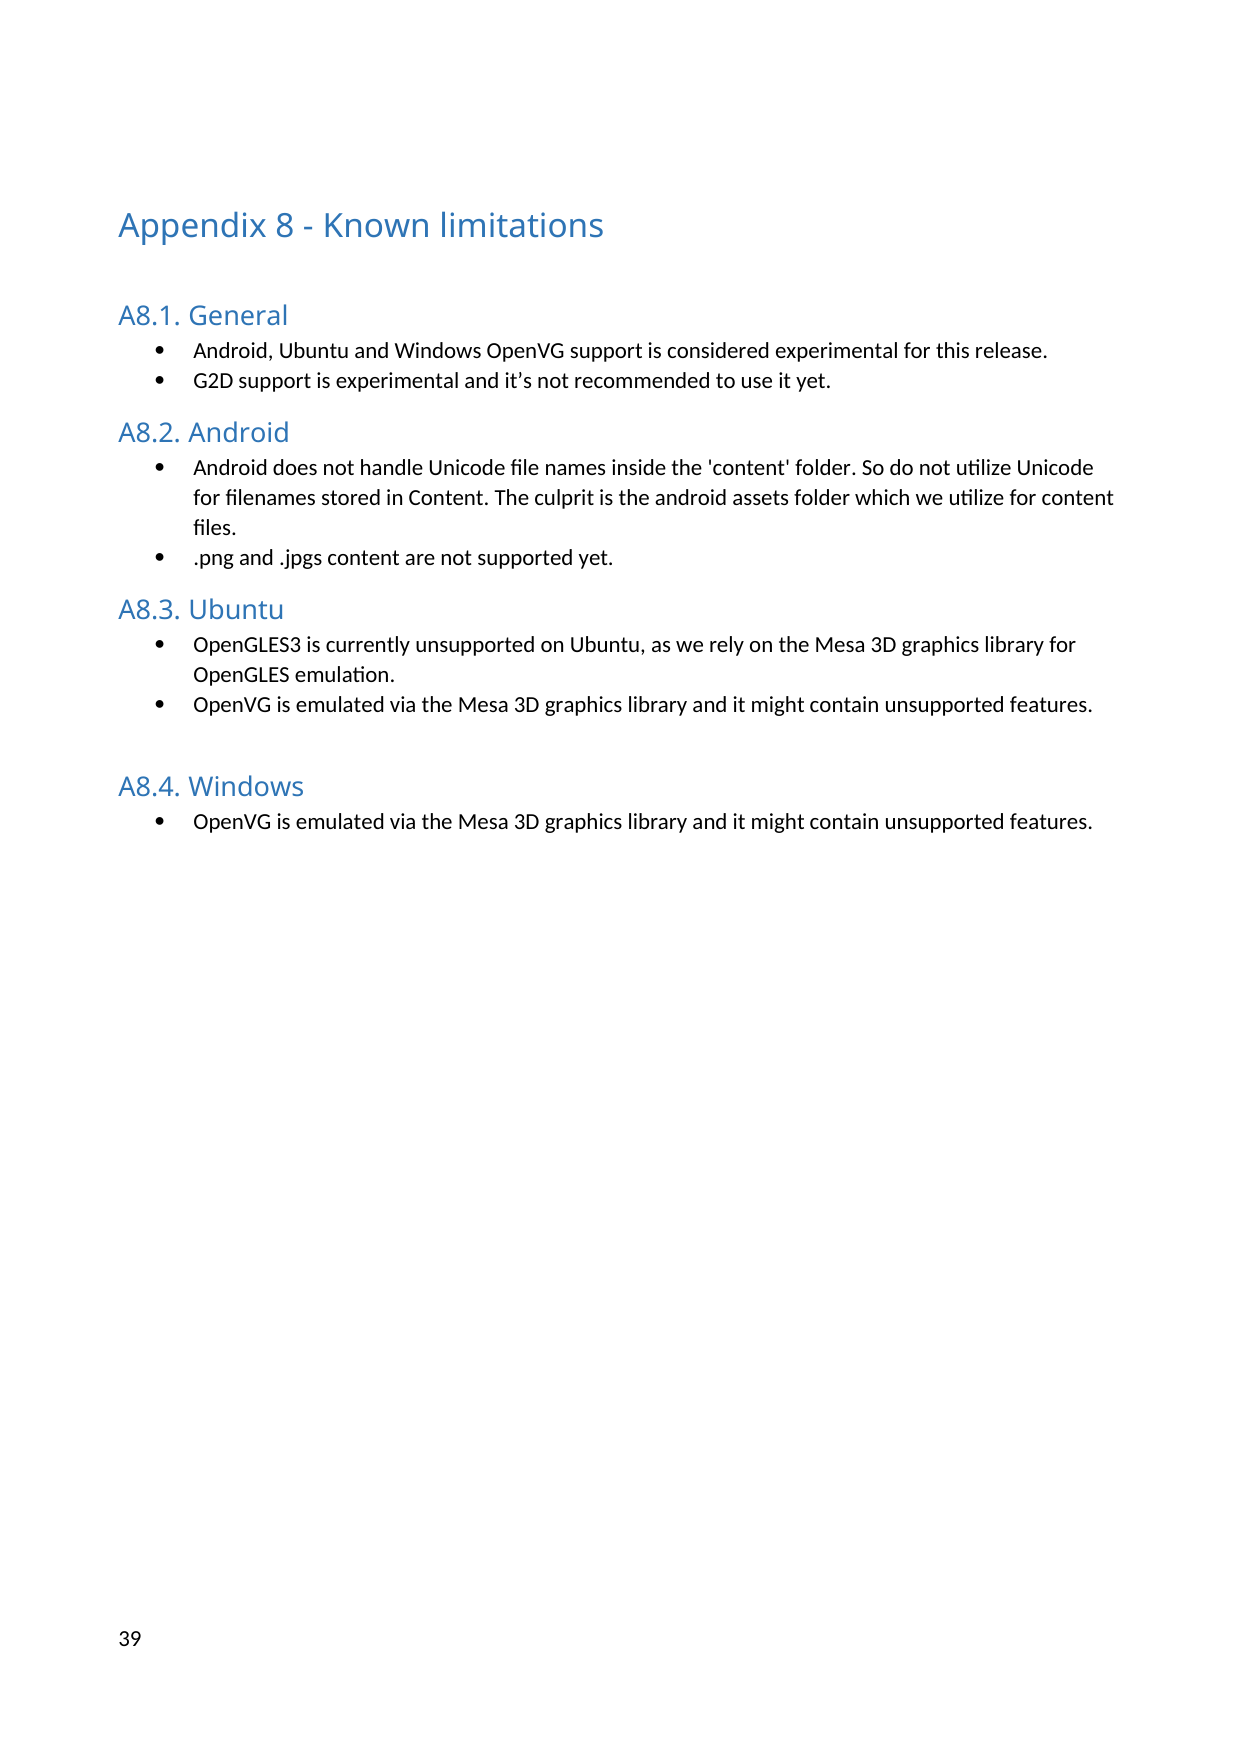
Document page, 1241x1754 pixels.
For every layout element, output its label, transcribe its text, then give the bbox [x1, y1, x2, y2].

list OpenVG is emulated via the Mesa 3D graphics library and it might contain unsupported features. [156, 691, 1122, 719]
list OpenGLES3 is currently unsupported on Ubuntu, as we rely on the Mesa 3D graphics library for OpenGLES emulation. [156, 630, 1122, 688]
text Known limitations [118, 202, 1122, 248]
text Windows [118, 768, 1122, 804]
list .png and .jpgs content are not supported yet. [156, 543, 1122, 572]
text Android [118, 413, 1122, 450]
list Android does not handle Unicode file names inside the 'content' folder. So do not utilize Unicode for filenames stored in Content. The culprit is the android assets folder which we utilize for content files. [156, 453, 1122, 541]
list Android, Ubuntu and Windows OpenVG support is considered experimental for this release. [156, 336, 1122, 364]
text General [118, 296, 1122, 333]
list OpenVG is emulated via the Mesa 3D graphics library and it might contain unsupported features. [156, 807, 1122, 836]
list G2D support is experimental and it’s not recommended to use it yet. [156, 366, 1122, 394]
text Ubuntu [118, 590, 1122, 627]
